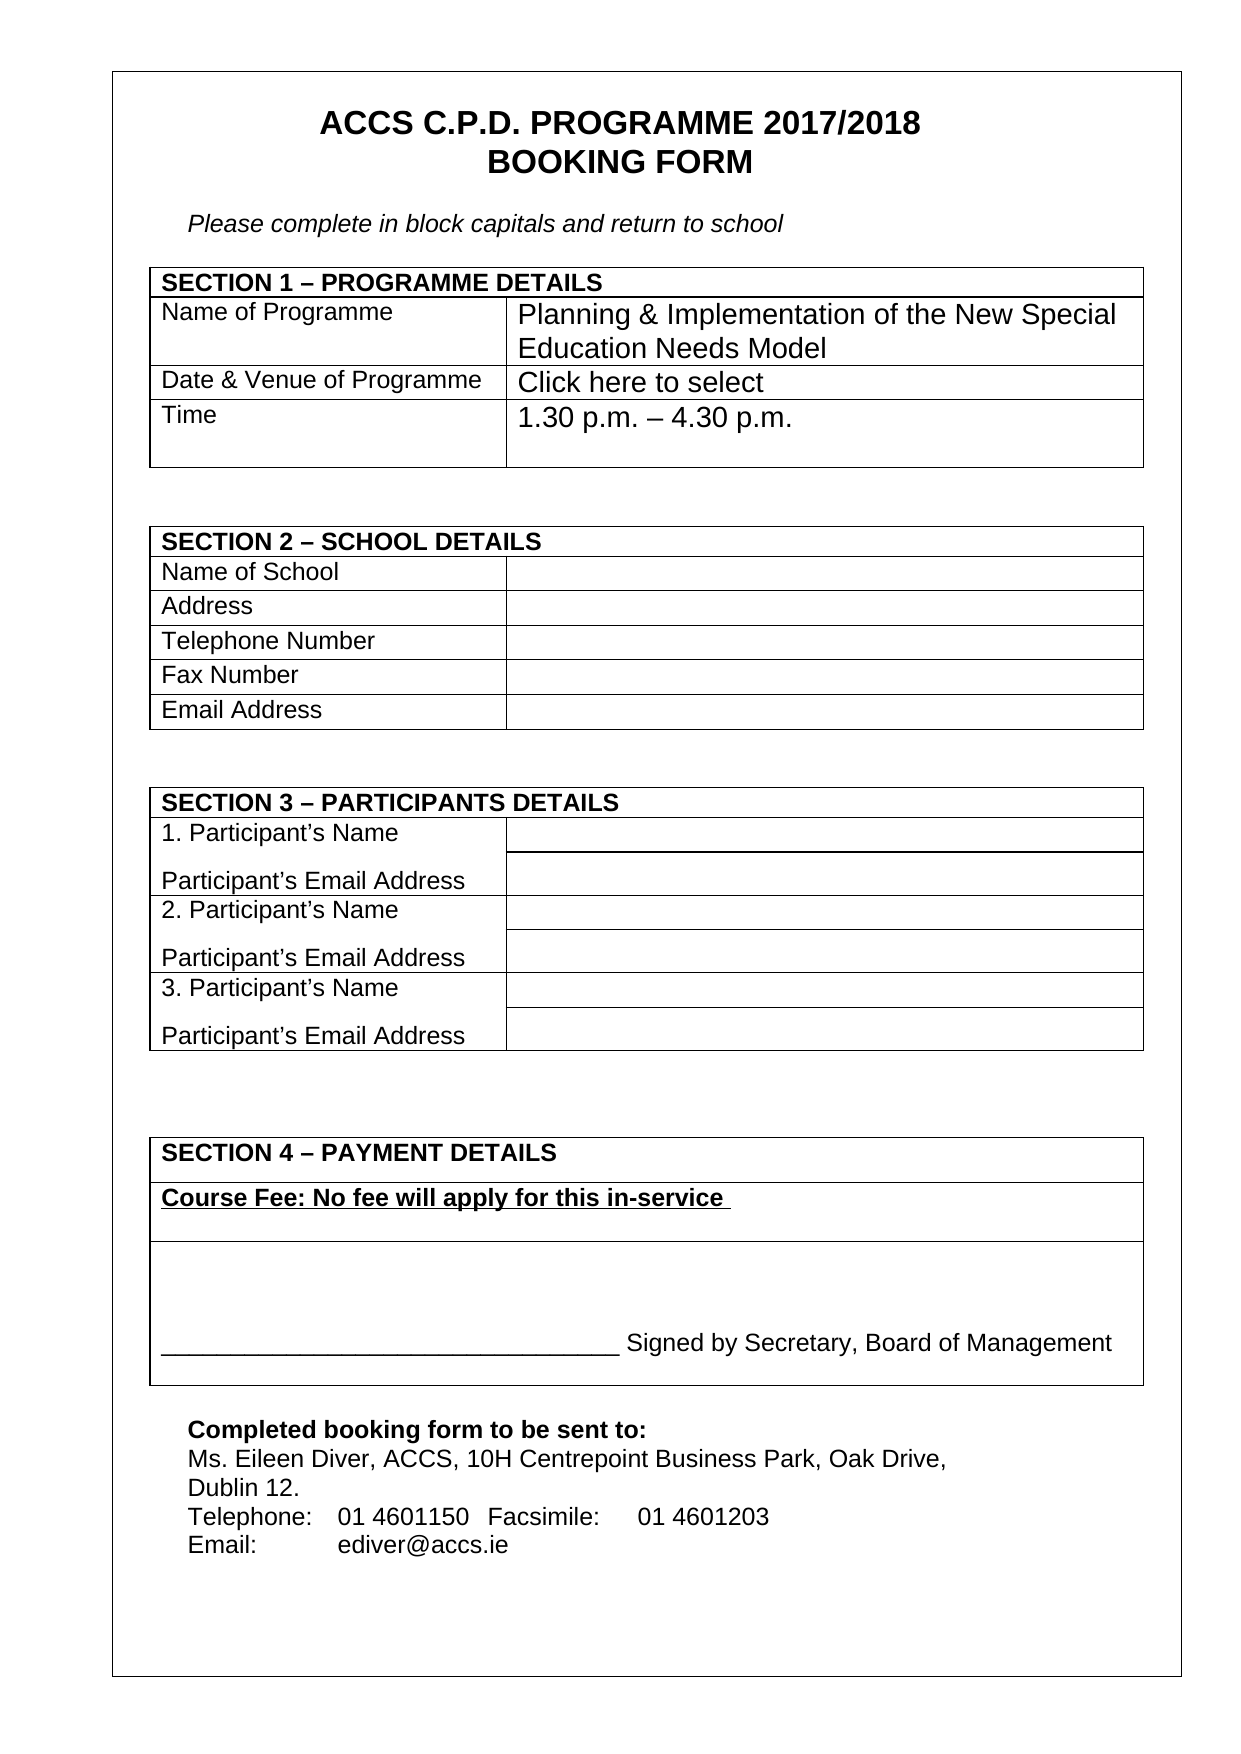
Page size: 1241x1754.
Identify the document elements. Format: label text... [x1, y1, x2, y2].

text Dublin 12. [187, 1473, 1053, 1501]
table_cell Name of Programme [151, 298, 506, 364]
table_cell 1. Participant’s Name Participant’s Email Address [151, 818, 506, 894]
table_cell [507, 695, 1143, 728]
table_cell Email Address [151, 695, 506, 728]
subtitle Please complete in block capitals and return to school [187, 209, 1053, 238]
table_cell [507, 853, 1143, 894]
table_cell [507, 626, 1143, 659]
subtitle BOOKING FORM [187, 142, 1053, 180]
table_header SECTION 1 – PROGRAMME DETAILS [151, 268, 1143, 296]
text Ms. Eileen Diver, ACCS, 10H Centrepoint Business Park, Oak Drive, [187, 1444, 1053, 1473]
table_cell Course Fee: No fee will apply for this in-service [151, 1183, 1143, 1241]
table_cell 1.30 p.m. – 4.30 p.m. [507, 400, 1143, 467]
table_cell 2. Participant’s Name Participant’s Email Address [151, 896, 506, 972]
table_cell Fax Number [151, 660, 506, 694]
table_cell [507, 660, 1143, 694]
table_cell 3. Participant’s Name Participant’s Email Address [151, 973, 506, 1050]
text Telephone: 01 4601150 Facsimile: 01 4601203 [187, 1501, 1053, 1530]
table_cell Telephone Number [151, 626, 506, 659]
table_header SECTION 4 – PAYMENT DETAILS [151, 1138, 1143, 1182]
table_cell Date & Venue of Programme [151, 366, 506, 399]
table_cell _________________________________ Signed by Secretary, Board of Management [151, 1242, 1143, 1385]
text Completed booking form to be sent to: [187, 1415, 1053, 1444]
table_cell Planning & Implementation of the New Special Education Needs Model [507, 298, 1143, 364]
table_cell [507, 896, 1143, 929]
table_cell Address [151, 591, 506, 625]
table_cell Time [151, 400, 506, 467]
table_cell Name of School [151, 557, 506, 590]
text Email: ediver@accs.ie [187, 1530, 1053, 1559]
table_cell [507, 591, 1143, 625]
table_header SECTION 3 – PARTICIPANTS DETAILS [151, 788, 1143, 817]
table_header SECTION 2 – SCHOOL DETAILS [151, 527, 1143, 556]
table_cell [507, 1008, 1143, 1050]
table_cell [507, 366, 1143, 399]
table_cell [507, 557, 1143, 590]
subtitle ACCS C.P.D. PROGRAMME 2017/2018 [187, 103, 1053, 142]
table_cell [507, 930, 1143, 972]
table_cell [507, 818, 1143, 851]
table_cell [507, 973, 1143, 1007]
